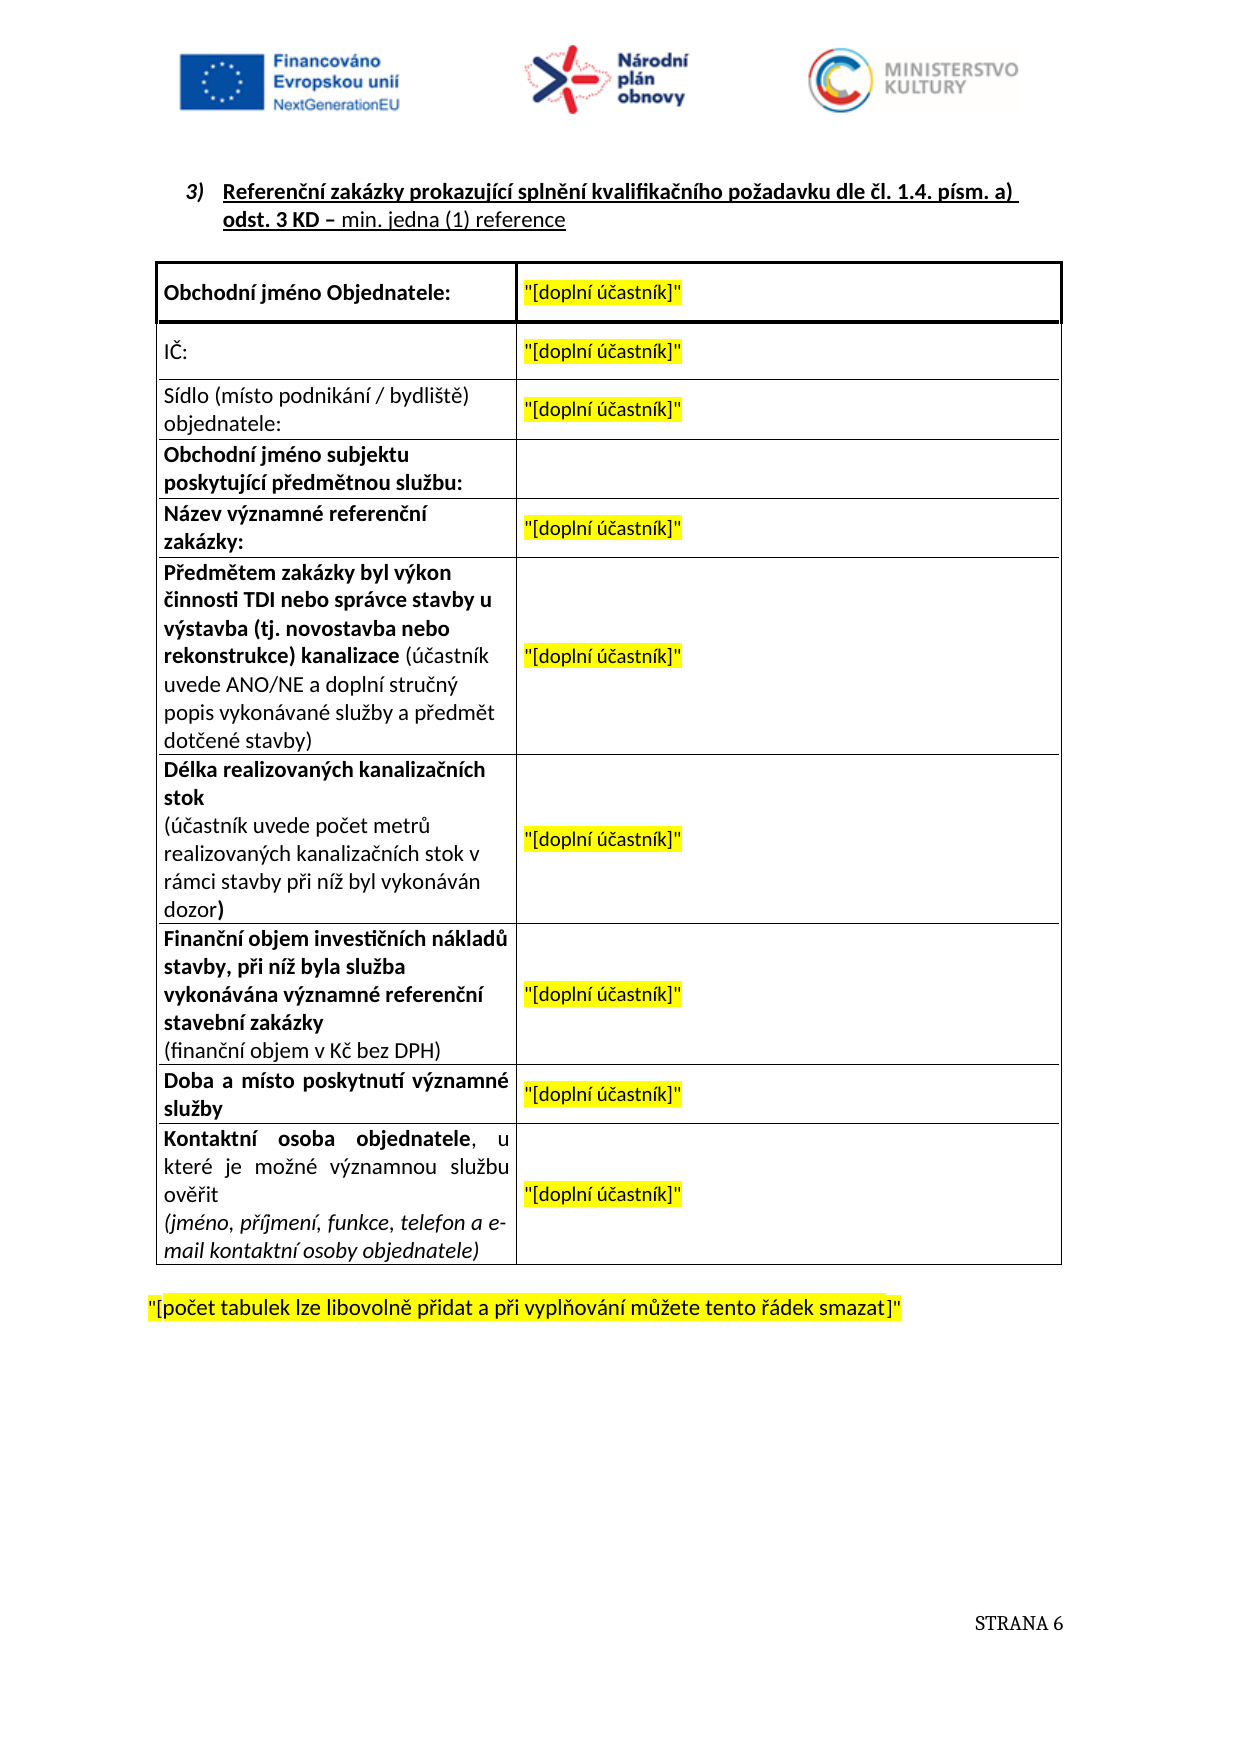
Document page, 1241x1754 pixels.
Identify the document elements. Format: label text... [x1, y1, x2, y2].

table_cell Délka realizovaných kanalizačních stok (účastník uvede počet metrů realizovaných kanalizačních stok v rámci stavby při níž byl vykonáván dozor) [157, 754, 516, 923]
table_cell [517, 439, 1061, 497]
table_cell IČ: [157, 320, 516, 379]
table_cell "[doplní účastník]" [517, 923, 1061, 1064]
table_header Obchodní jméno Objednatele: [158, 264, 515, 320]
table_cell Doba a místo poskytnutí významné [157, 1064, 516, 1123]
table_cell "[doplní účastník]" [517, 557, 1061, 754]
table_header "[doplní účastník]" [518, 264, 1060, 320]
text "[počet tabulek lze libovolně přidat a při vyplňování můžete tento řádek smazat]" [886, 1293, 1063, 1321]
table_cell "[doplní účastník]" [517, 754, 1061, 923]
table_cell Obchodní jméno subjektu poskytující předmětnou službu: [157, 439, 516, 497]
table_cell Finanční objem investičních nákladů stavby, při níž byla služba vykonávána významné referenční stavební zakázky (finanční objem v Kč bez DPH) [157, 923, 516, 1064]
table_cell Sídlo (místo podnikání / bydliště) objednatele: [157, 379, 516, 438]
list Referenční zakázky prokazující splnění kvalifikačního požadavku dle čl. 1.4. písm. a) odst. 3 KD – min. jedna (1) reference [185, 177, 1063, 233]
table_cell "[doplní účastník]" [517, 1123, 1061, 1264]
table_cell "[doplní účastník]" [517, 320, 1061, 379]
table_cell "[doplní účastník]" [517, 1064, 1061, 1123]
table_cell "[doplní účastník]" [517, 379, 1061, 438]
table_cell Kontaktní osoba objednatele, u které je možné významnou ověřit (jméno, příjmení, funkce, telefon a e-mail kontaktní osoby objednatele) [157, 1123, 516, 1264]
table_cell Název významné referenční zakázky: [157, 498, 516, 557]
table_cell "[doplní účastník]" [517, 498, 1061, 557]
table_cell Předmětem zakázky byl výkon činnosti TDI nebo správce stavby u výstavba (tj. novostavba nebo rekonstrukce) kanalizace (účastník uvede ANO/NE a doplní stručný popis vykonávané služby a předmět dotčené stavby) [157, 557, 516, 754]
picture [132, 22, 1078, 139]
